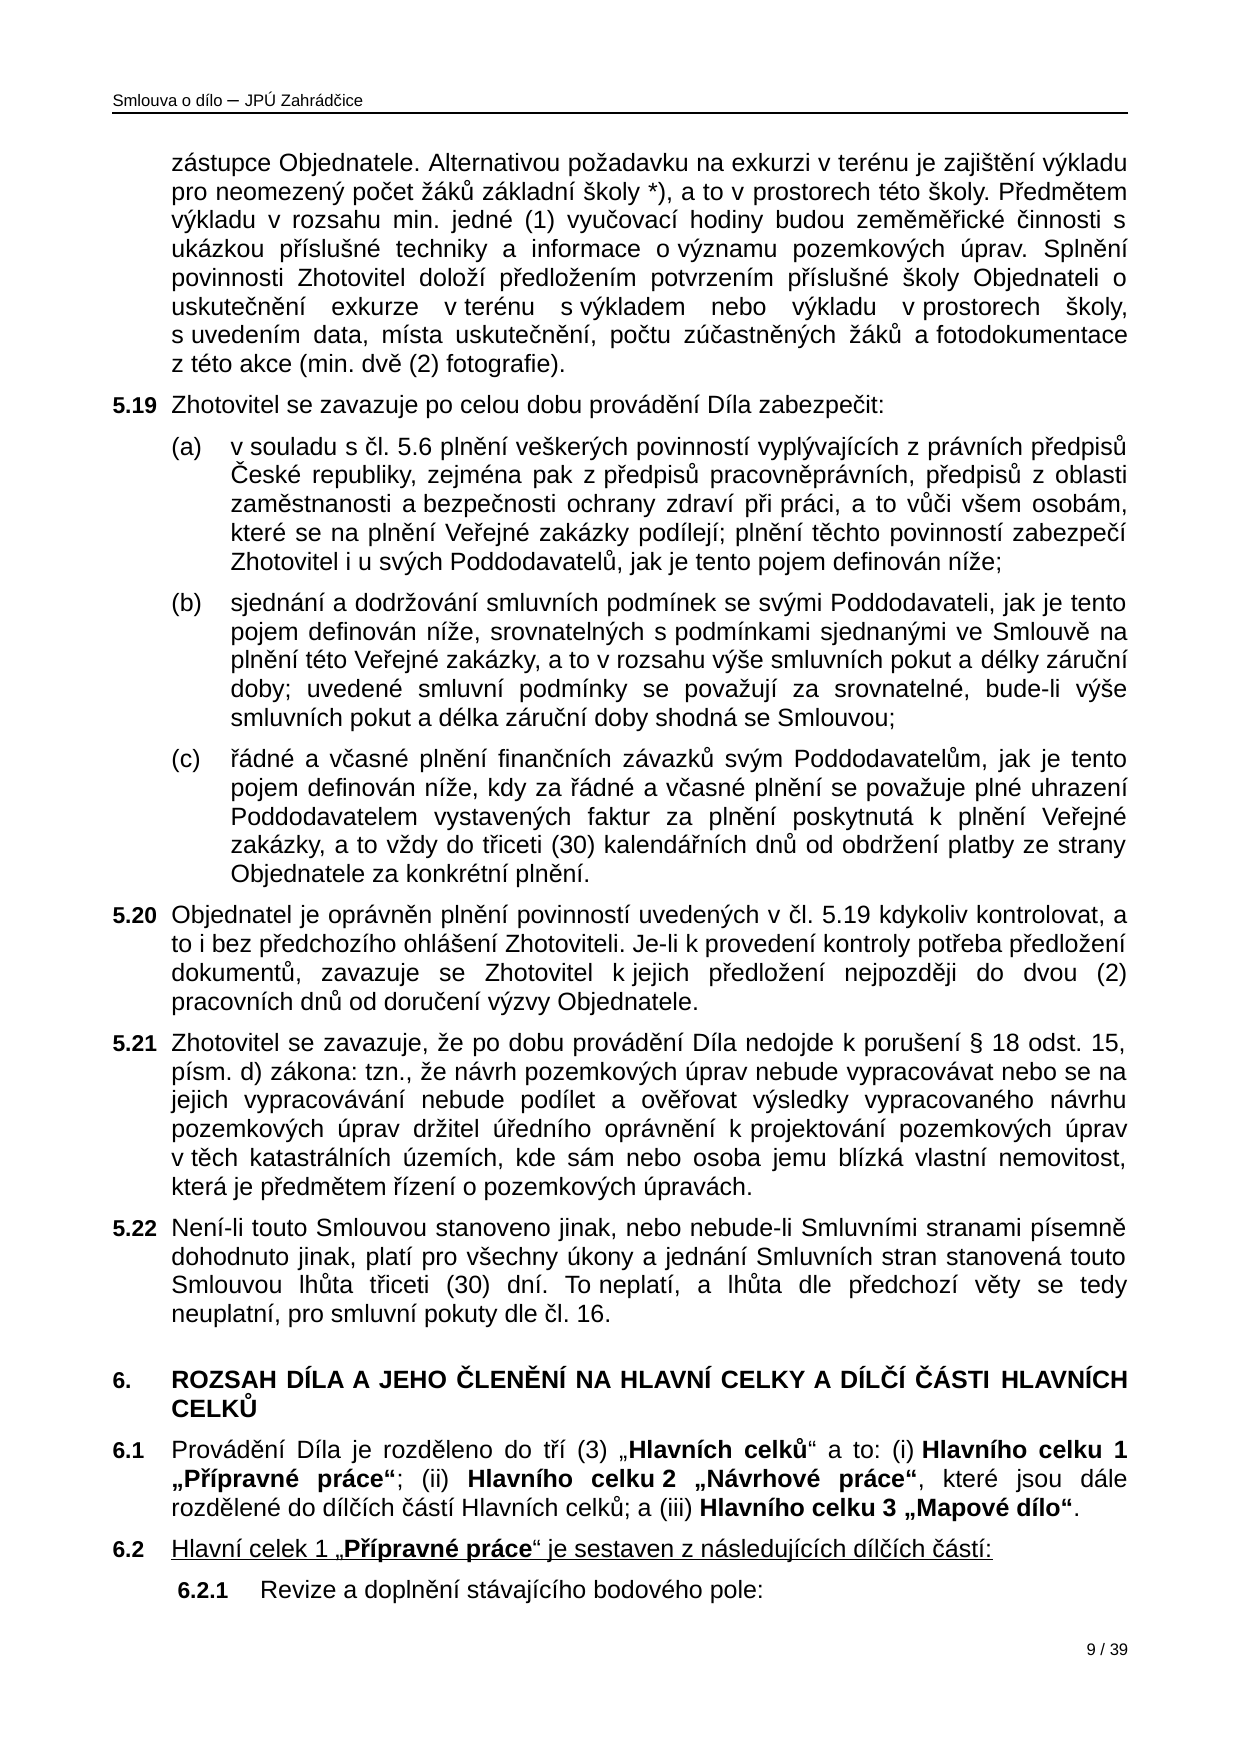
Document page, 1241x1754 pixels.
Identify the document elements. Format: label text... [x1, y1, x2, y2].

text Provádění Díla je rozděleno do tří (3) „Hlavních celků“ a to: (i) Hlavního celku 1 „Přípravné práce“; (ii) Hlavního celku 2 „Návrhové práce“, které jsou dále rozdělené do dílčích částí Hlavních celků; a (iii) Hlavního celku 3 „Mapové dílo“. [112, 1435, 1128, 1521]
list řádné a včasné plnění finančních závazků svým Poddodavatelům, jak je tento pojem definován níže, kdy za řádné a včasné plnění se považuje plné uhrazení Poddodavatelem vystavených faktur za plnění poskytnutá k plnění Veřejné zakázky, a to vždy do třiceti (30) kalendářních dnů od obdržení platby ze strany Objednatele za konkrétní plnění. [171, 744, 1128, 888]
text Objednatel je oprávněn plnění povinností uvedených v čl. 5.19 kdykoliv kontrolovat, a to i bez předchozího ohlášení Zhotoviteli. Je-li k provedení kontroly potřeba předložení dokumentů, zavazuje se Zhotovitel k jejich předložení nejpozději do dvou (2) pracovních dnů od doručení výzvy Objednatele. [112, 900, 1128, 1015]
text Zhotovitel se zavazuje po celou dobu provádění Díla zabezpečit: [112, 390, 1128, 419]
text Rozsah díla a jeho členění na hlavní celky a dílčí části Hlavních celků [112, 1365, 1128, 1423]
list v souladu s čl. 5.6 plnění veškerých povinností vyplývajících z právních předpisů České republiky, zejména pak z předpisů pracovněprávních, předpisů z oblasti zaměstnanosti a bezpečnosti ochrany zdraví při práci, a to vůči všem osobám, které se na plnění Veřejné zakázky podílejí; plnění těchto povinností zabezpečí Zhotovitel i u svých Poddodavatelů, jak je tento pojem definován níže; [171, 431, 1128, 575]
text Není-li touto Smlouvou stanoveno jinak, nebo nebude-li Smluvními stranami písemně dohodnuto jinak, platí pro všechny úkony a jednání Smluvních stran stanovená touto Smlouvou lhůta třiceti (30) dní. To neplatí, a lhůta dle předchozí věty se tedy neuplatní, pro smluvní pokuty dle čl. 16. [112, 1213, 1128, 1328]
text Hlavní celek 1 „Přípravné práce“ je sestaven z následujících dílčích částí: [112, 1534, 1128, 1563]
text Zhotovitel se zavazuje, že po dobu provádění Díla nedojde k porušení § 18 odst. 15, písm. d) zákona: tzn., že návrh pozemkových úprav nebude vypracovávat nebo se na jejich vypracovávání nebude podílet a ověřovat výsledky vypracovaného návrhu pozemkových úprav držitel úředního oprávnění k projektování pozemkových úprav v těch katastrálních územích, kde sám nebo osoba jemu blízká vlastní nemovitost, která je předmětem řízení o pozemkových úpravách. [112, 1028, 1128, 1200]
list sjednání a dodržování smluvních podmínek se svými Poddodavateli, jak je tento pojem definován níže, srovnatelných s podmínkami sjednanými ve Smlouvě na plnění této Veřejné zakázky, a to v rozsahu výše smluvních pokut a délky záruční doby; uvedené smluvní podmínky se považují za srovnatelné, bude-li výše smluvních pokut a délka záruční doby shodná se Smlouvou; [171, 588, 1128, 731]
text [112, 148, 1128, 378]
text Revize a doplnění stávajícího bodového pole: [177, 1575, 1128, 1604]
